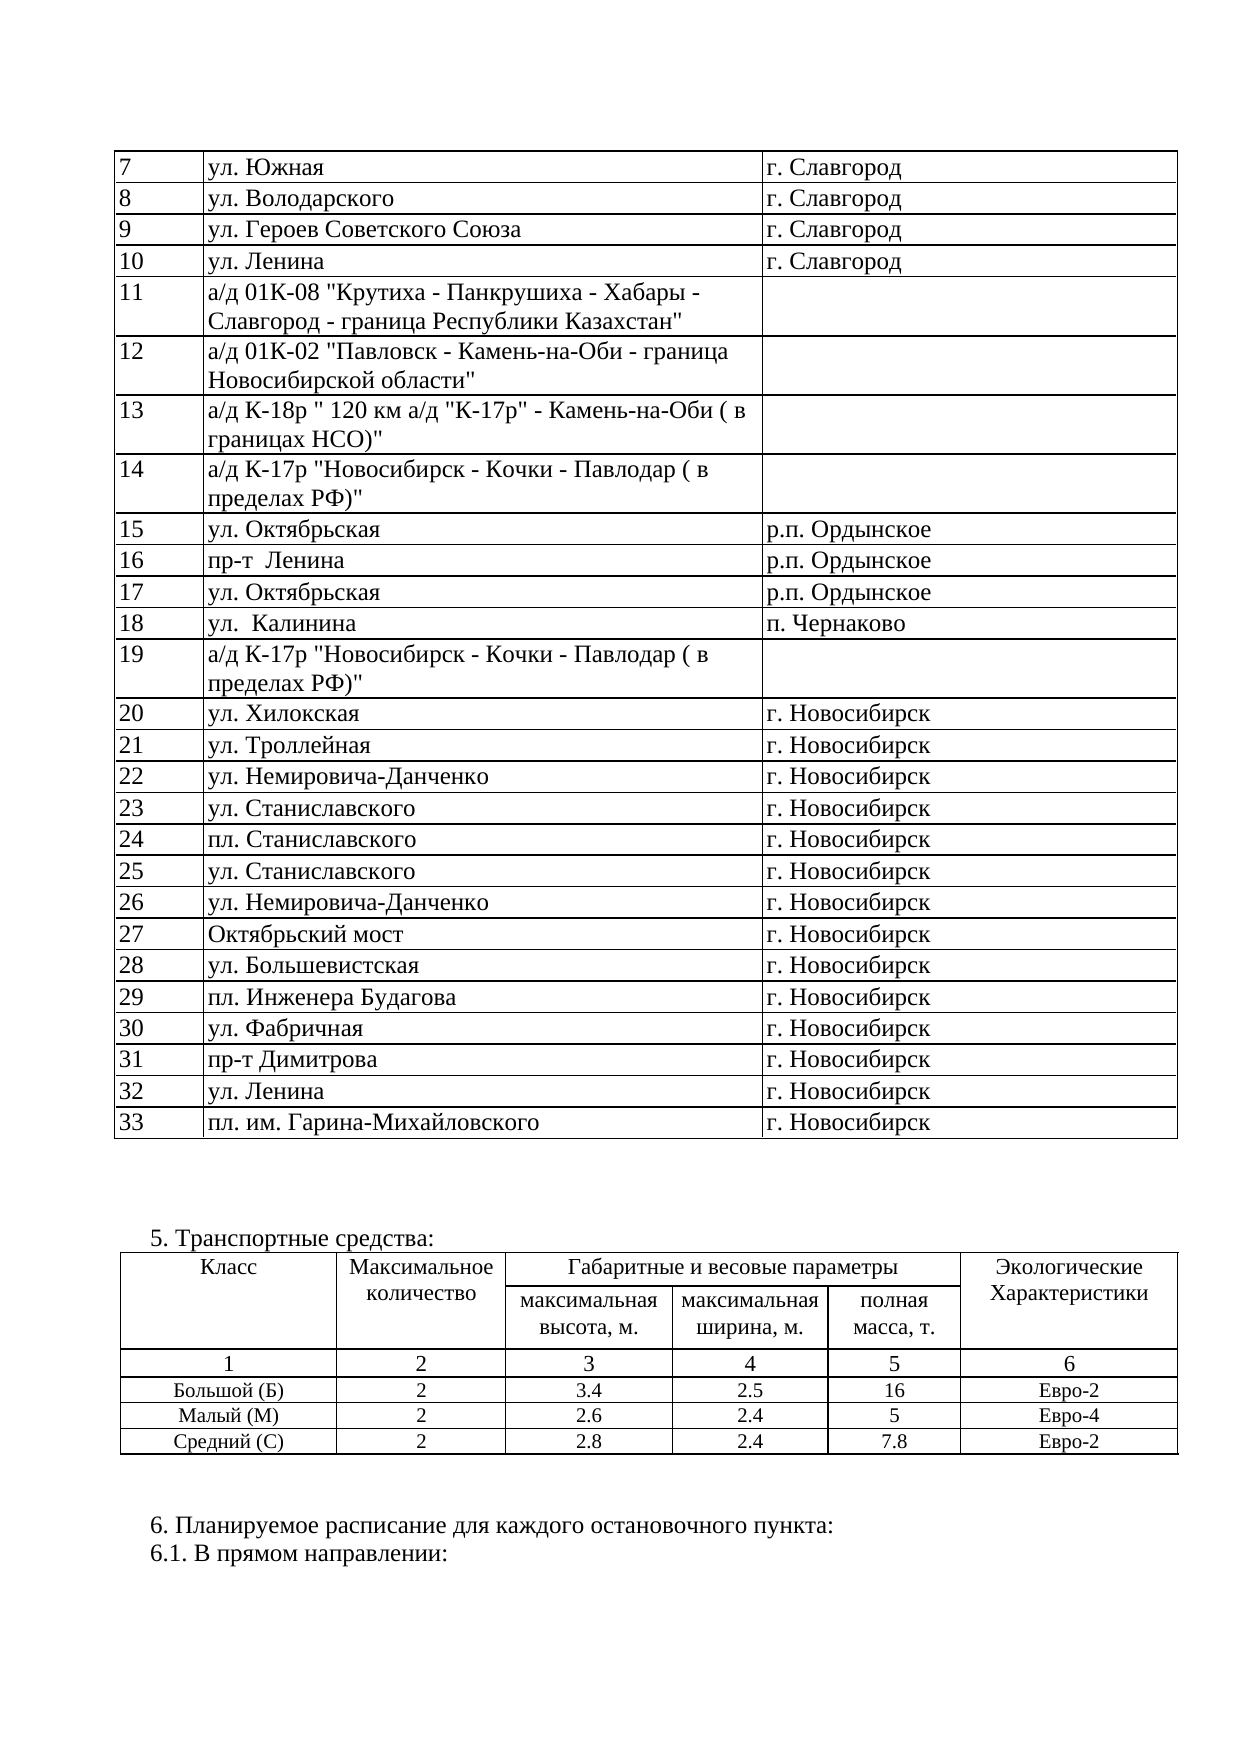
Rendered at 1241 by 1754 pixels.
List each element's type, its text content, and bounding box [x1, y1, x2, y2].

table_cell 3 [506, 1350, 672, 1376]
table_cell г. Славгород [763, 152, 1177, 181]
table_cell р.п. Ордынское [763, 512, 1177, 543]
table_cell ул. Станиславского [204, 856, 762, 886]
table_cell 2.6 [506, 1403, 672, 1427]
table_cell а/д К-17р "Новосибирск - Кочки - Павлодар ( в пределах РФ)" [204, 640, 762, 697]
table_cell [763, 276, 1177, 335]
table_cell [763, 394, 1177, 453]
table_cell а/д К-17р "Новосибирск - Кочки - Павлодар ( в пределах РФ)" [204, 455, 762, 512]
table_cell г. Славгород [763, 181, 1177, 213]
table_cell ул. Ленина [204, 1076, 762, 1106]
table_cell 21 [115, 730, 203, 760]
table_cell 3.4 [506, 1378, 672, 1402]
table_cell г. Новосибирск [763, 791, 1177, 823]
table_cell 27 [115, 918, 203, 949]
table_cell ул. Героев Советского Союза [204, 215, 762, 244]
table_cell [763, 335, 1177, 394]
table_cell г. Славгород [763, 244, 1177, 276]
table_cell пл. Инженера Будагова [204, 982, 762, 1012]
table_cell 16 [115, 545, 203, 575]
table_cell ул. Южная [204, 152, 762, 181]
table_cell 30 [115, 1013, 203, 1043]
table_cell 6 [961, 1350, 1177, 1376]
table_cell [763, 638, 1177, 697]
table_cell г. Новосибирск [763, 823, 1177, 854]
table_cell г. Новосибирск [763, 917, 1177, 949]
table_cell 5 [829, 1350, 960, 1376]
table_cell г. Славгород [763, 213, 1177, 244]
table_cell 8 [115, 183, 203, 213]
table_cell г. Новосибирск [763, 697, 1177, 728]
table_cell 1 [121, 1350, 336, 1376]
table_cell пл. им. Гарина-Михайловского [204, 1108, 762, 1137]
text 6.1. В прямом направлении: [150, 1538, 1090, 1567]
table_cell ул. Фабричная [204, 1013, 762, 1043]
table_cell 28 [115, 950, 203, 980]
table_cell 19 [115, 639, 203, 697]
table_cell пл. Станиславского [204, 825, 762, 854]
table_cell 31 [115, 1044, 203, 1074]
table_cell ул. Октябрьская [204, 514, 762, 543]
table_cell 15 [115, 513, 203, 543]
table_cell г. Новосибирск [763, 760, 1177, 791]
table_cell 2 [337, 1378, 505, 1402]
table_cell г. Новосибирск [763, 1106, 1177, 1137]
table_cell 26 [115, 887, 203, 917]
table_header Экологические Характеристики [961, 1253, 1177, 1348]
table_cell 2 [337, 1403, 505, 1427]
table_cell Большой (Б) [121, 1378, 336, 1402]
table_cell Октябрьский мост [204, 919, 762, 949]
table_cell г. Новосибирск [763, 854, 1177, 886]
text 5. Транспортные средства: [150, 1223, 1090, 1252]
table_header Габаритные и весовые параметры [506, 1253, 960, 1285]
table_cell 32 [115, 1076, 203, 1106]
table_cell ул. Немировича-Данченко [204, 887, 762, 917]
table_cell максимальная высота, м. [506, 1287, 672, 1348]
table_cell 12 [115, 336, 203, 394]
table_cell 25 [115, 855, 203, 886]
table_cell 2.5 [673, 1378, 827, 1402]
table_cell ул. Калинина [204, 608, 762, 638]
text 6. Планируемое расписание для каждого остановочного пункта: [150, 1510, 1090, 1538]
table_header Максимальное количество [337, 1253, 505, 1348]
table_cell 7.8 [829, 1429, 960, 1453]
table_cell 24 [115, 824, 203, 854]
table_cell Евро-4 [961, 1403, 1177, 1427]
table_cell пр-т Ленина [204, 545, 762, 575]
table_cell 29 [115, 981, 203, 1012]
table_cell Евро-2 [961, 1429, 1177, 1453]
table_cell г. Новосибирск [763, 980, 1177, 1012]
table_cell 14 [115, 454, 203, 512]
table_cell 20 [115, 698, 203, 728]
table_cell ул. Троллейная [204, 730, 762, 760]
table_cell 11 [115, 277, 203, 335]
table_cell г. Новосибирск [763, 949, 1177, 980]
table_cell 2.4 [673, 1429, 827, 1453]
table_cell 33 [115, 1107, 203, 1137]
table_cell 16 [829, 1378, 960, 1402]
table_cell 23 [115, 793, 203, 823]
table_cell р.п. Ордынское [763, 544, 1177, 575]
table_cell п. Чернаково [763, 606, 1177, 638]
table_cell ул. Октябрьская [204, 577, 762, 606]
table_header Класс [121, 1253, 336, 1348]
table_cell 2 [337, 1429, 505, 1453]
table_cell 18 [115, 608, 203, 638]
table_cell 4 [673, 1350, 827, 1376]
table_cell 2.8 [506, 1429, 672, 1453]
table_cell а/д К-18р " 120 км а/д "К-17р" - Камень-на-Оби ( в границах НСО)" [204, 396, 762, 453]
table_cell Евро-2 [961, 1378, 1177, 1402]
table_cell ул. Ленина [204, 246, 762, 276]
table_cell пр-т Димитрова [204, 1045, 762, 1074]
table_cell 7 [115, 152, 203, 181]
table_cell г. Новосибирск [763, 1075, 1177, 1106]
table_cell г. Новосибирск [763, 729, 1177, 760]
table_cell [763, 453, 1177, 512]
table_cell ул. Станиславского [204, 793, 762, 823]
table_cell а/д 01К-08 "Крутиха - Панкрушиха - Хабары - Славгород - граница Республики Казахстан" [204, 277, 762, 335]
table_cell 13 [115, 395, 203, 453]
table_cell 2.4 [673, 1403, 827, 1427]
table_cell 10 [115, 245, 203, 276]
table_cell 5 [829, 1403, 960, 1427]
table_cell максимальная ширина, м. [673, 1287, 827, 1348]
table_cell а/д 01К-02 "Павловск - Камень-на-Оби - граница Новосибирской области" [204, 337, 762, 394]
table_cell 17 [115, 576, 203, 606]
table_cell полная масса, т. [829, 1287, 960, 1348]
table_cell 9 [115, 214, 203, 244]
table_cell г. Новосибирск [763, 1012, 1177, 1043]
table_cell г. Новосибирск [763, 886, 1177, 917]
table_cell р.п. Ордынское [763, 575, 1177, 606]
table_cell 2 [337, 1350, 505, 1376]
table_cell ул. Хилокская [204, 699, 762, 728]
table_cell 22 [115, 761, 203, 791]
table_cell г. Новосибирск [763, 1043, 1177, 1074]
table_cell Средний (С) [121, 1429, 336, 1453]
table_cell Малый (М) [121, 1403, 336, 1427]
table_cell ул. Большевистская [204, 950, 762, 980]
table_cell ул. Немировича-Данченко [204, 762, 762, 791]
table_cell ул. Володарского [204, 183, 762, 213]
